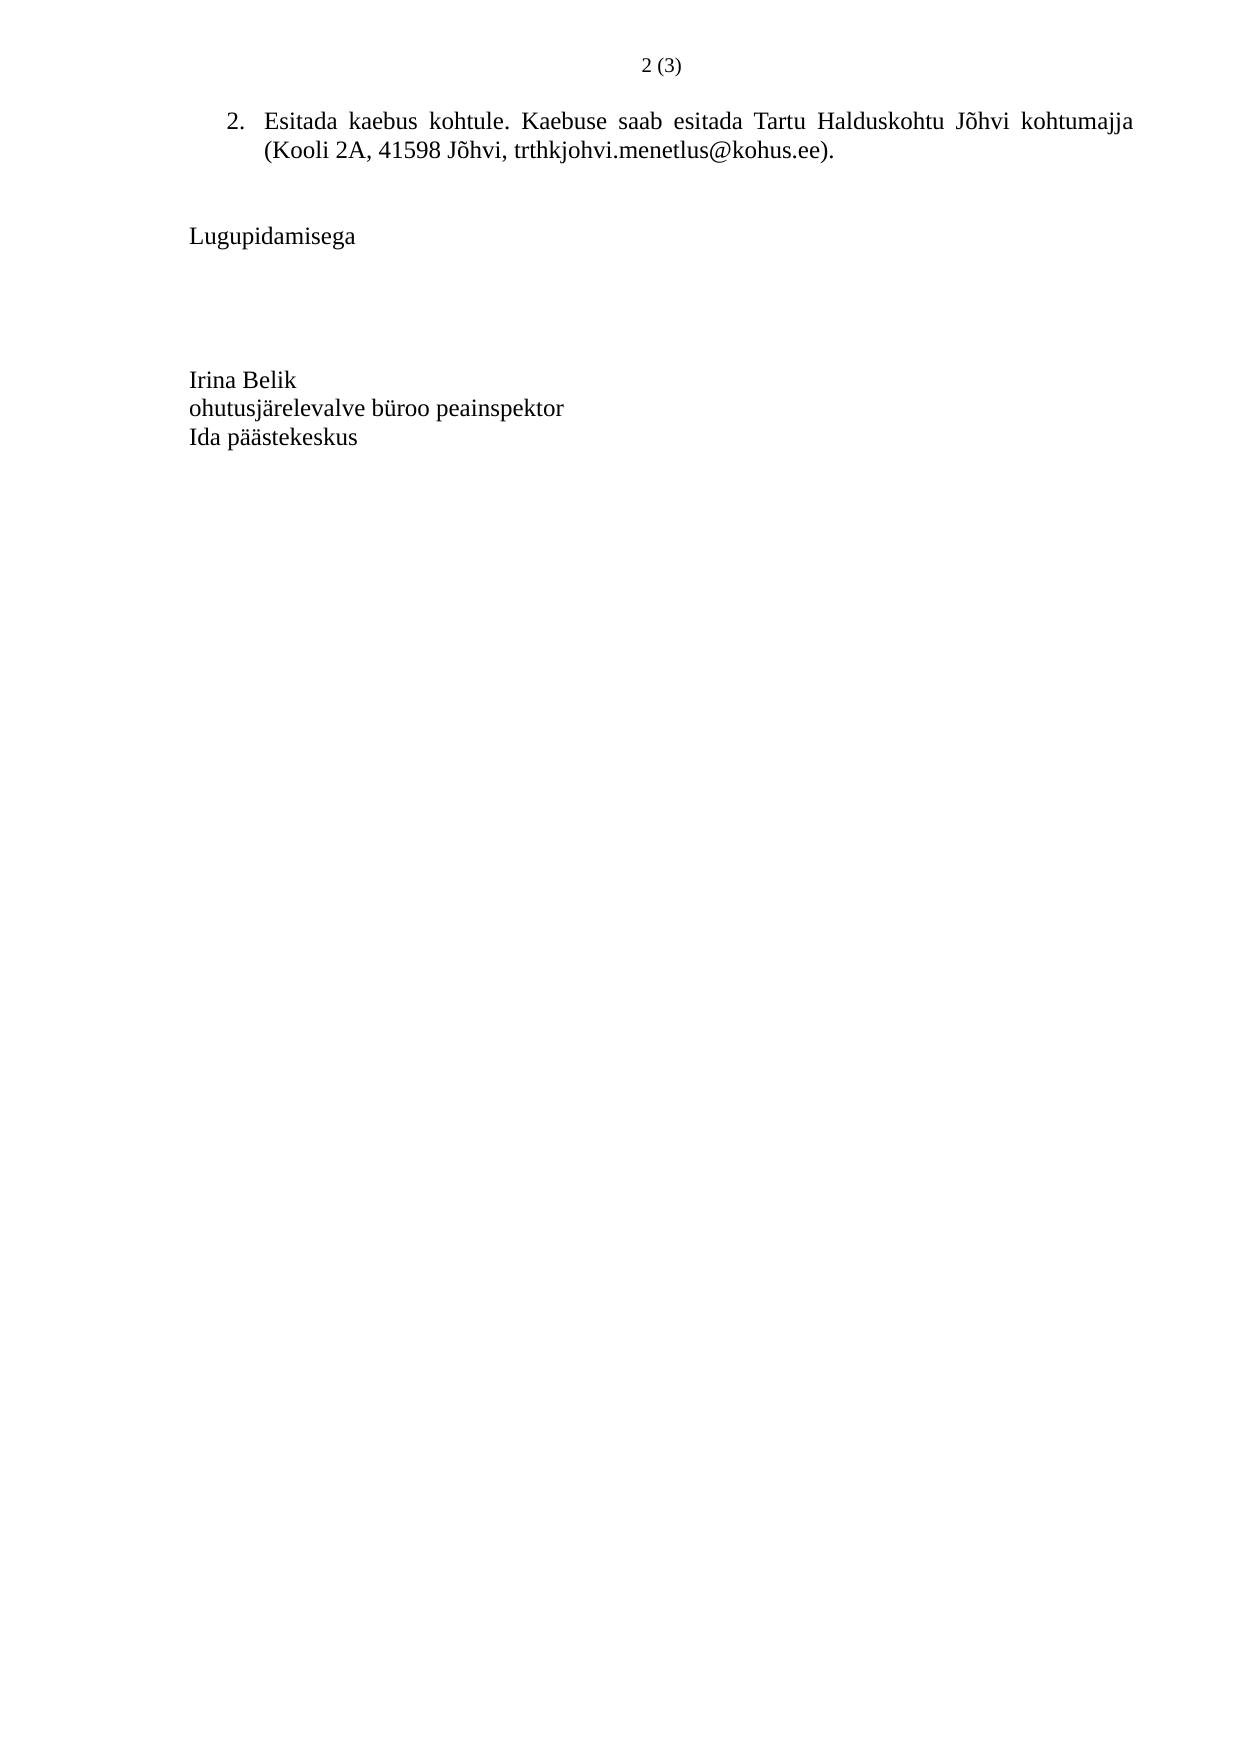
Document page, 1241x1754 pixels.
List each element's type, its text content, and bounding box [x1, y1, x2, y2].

text Irina Belik [189, 365, 1134, 393]
text ohutusjärelevalve büroo peainspektor [189, 393, 1134, 422]
text Lugupidamisega [189, 221, 1134, 250]
list Esitada kaebus kohtule. Kaebuse saab esitada Tartu Halduskohtu Jõhvi kohtumajja (Kooli 2A, 41598 Jõhvi, trthkjohvi.menetlus@kohus.ee). [226, 106, 1134, 163]
text Ida päästekeskus [189, 422, 1134, 451]
